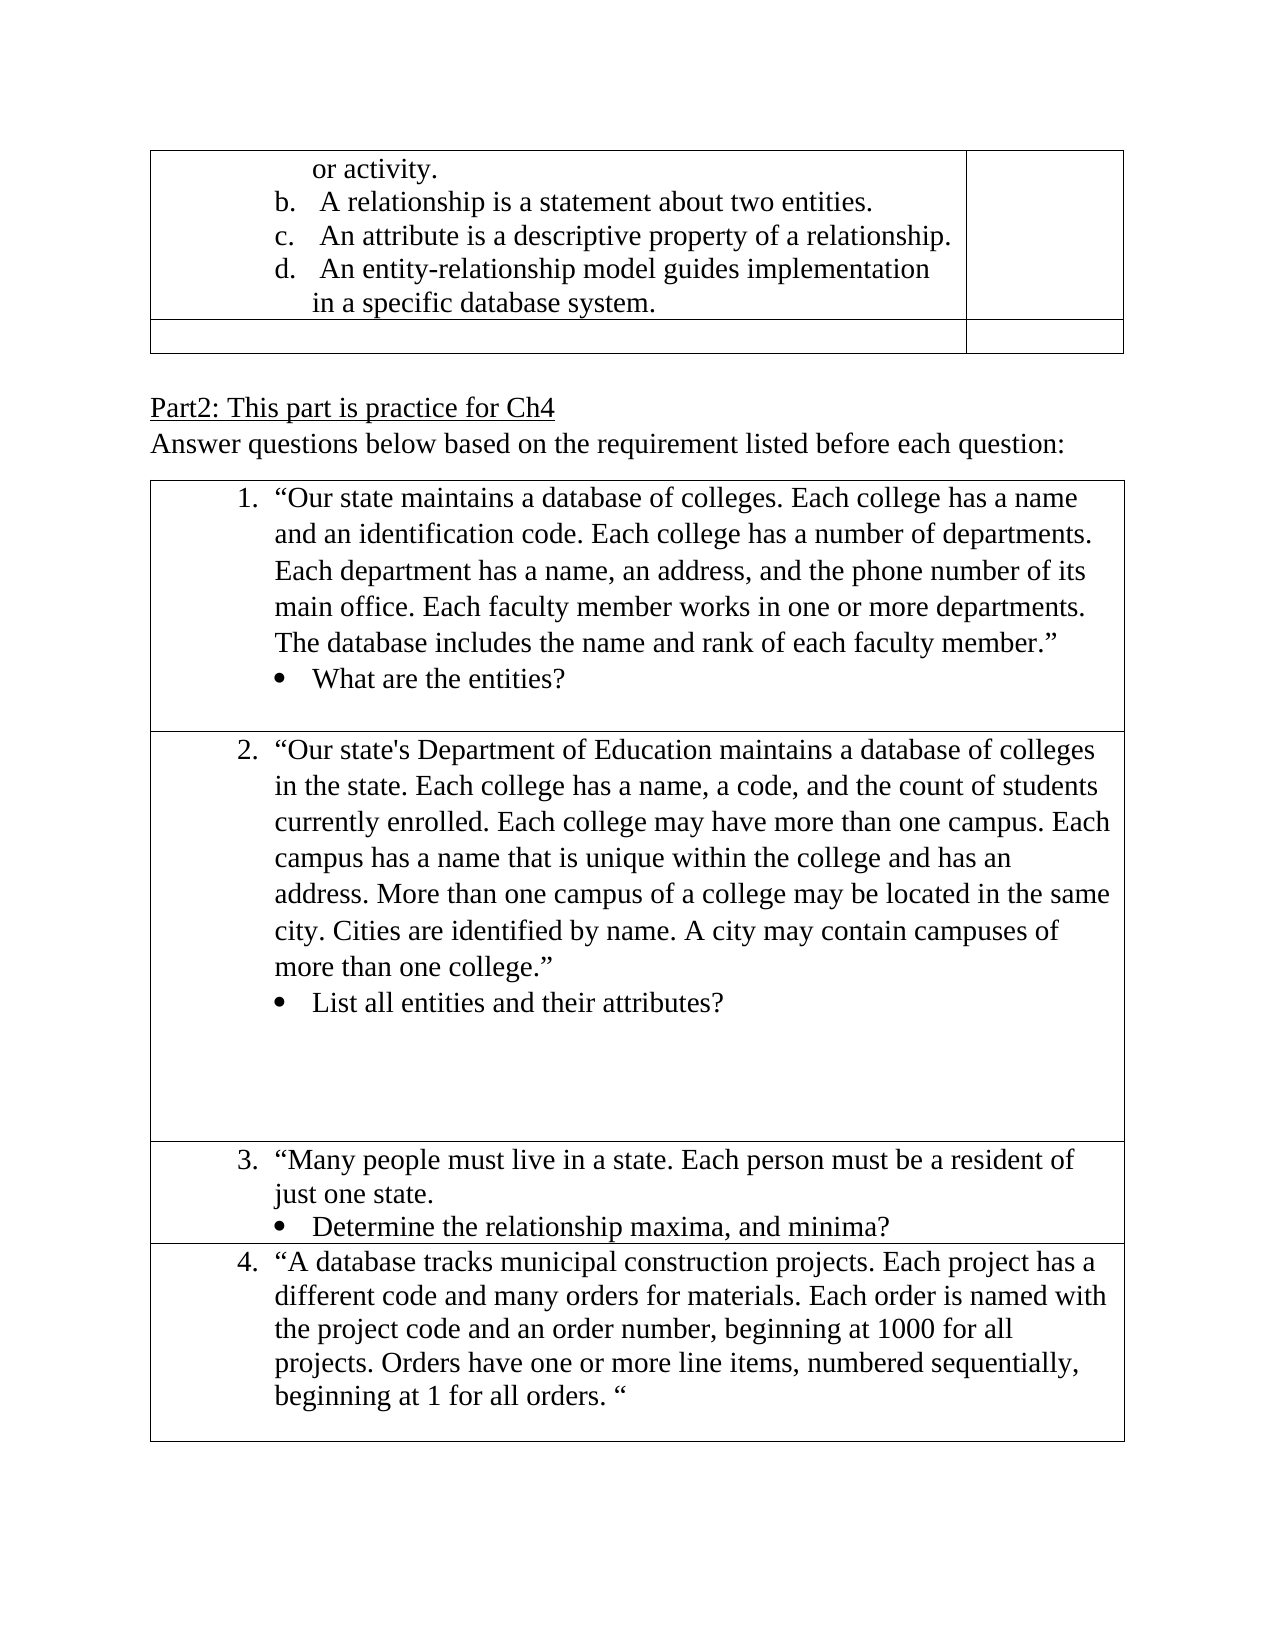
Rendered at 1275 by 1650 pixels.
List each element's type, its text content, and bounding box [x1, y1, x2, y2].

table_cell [151, 1244, 1124, 1441]
table_cell “Many people must live in a state. Each person must be a resident of just one state. Determine the relationship maxima, and minima? [151, 1142, 1124, 1243]
table_header “Our state maintains a database of colleges. Each college has a name and an identification code. Each college has a number of departments. Each department has a name, an address, and the phone number of its main office. Each faculty member works in one or more departments. The database includes the name and rank of each faculty member.” What are the entities? [151, 481, 1124, 731]
table_cell d [967, 151, 1123, 319]
table_cell [151, 320, 966, 353]
list Part2: This part is practice for Ch4 [150, 391, 1125, 424]
table_cell [967, 320, 1123, 353]
list Answer questions below based on the requirement listed before each question: [150, 427, 1125, 460]
table_cell “Our state's Department of Education maintains a database of colleges in the state. Each college has a name, a code, and the count of students currently enrolled. Each college may have more than one campus. Each campus has a name that is unique within the college and has an address. More than one campus of a college may be located in the same city. Cities are identified by name. A city may contain campuses of more than one college.” List all entities and their attributes? [151, 732, 1124, 1141]
